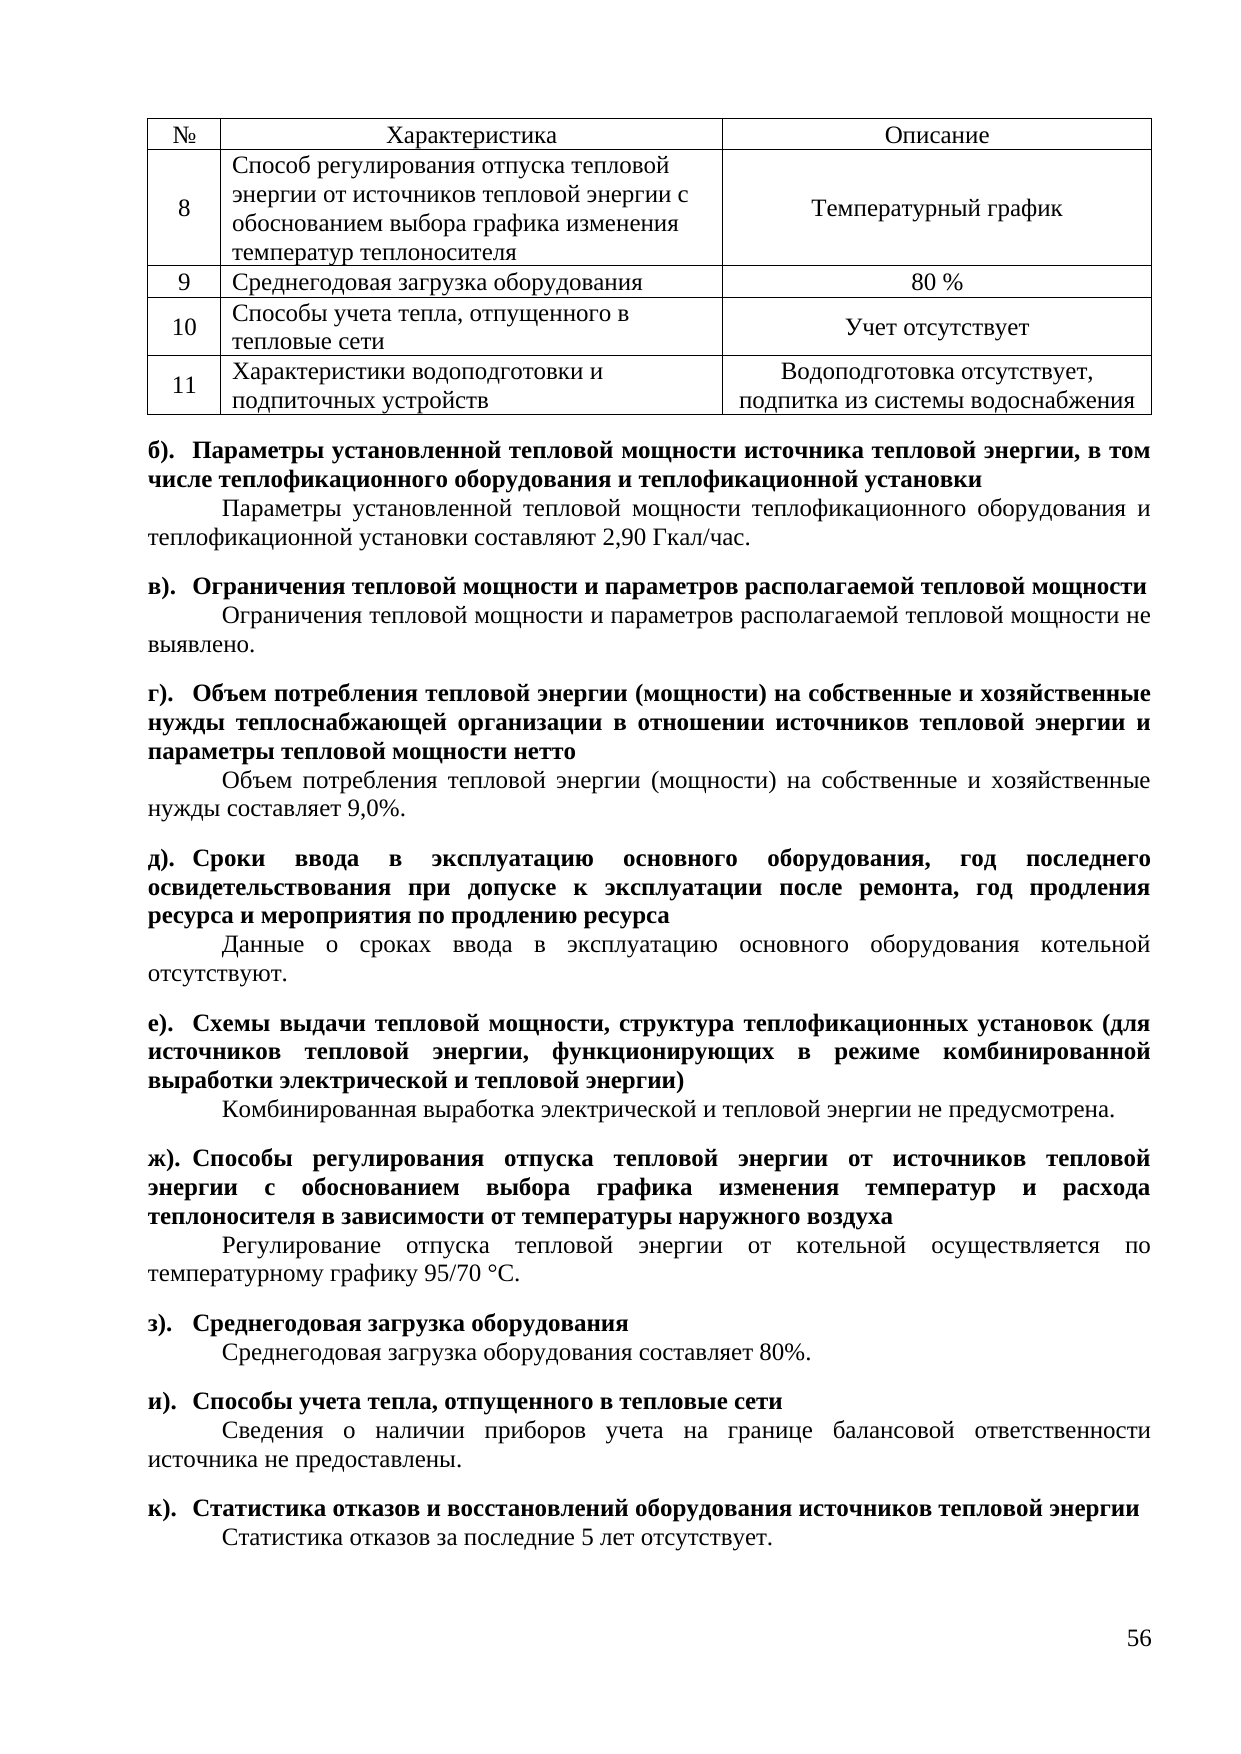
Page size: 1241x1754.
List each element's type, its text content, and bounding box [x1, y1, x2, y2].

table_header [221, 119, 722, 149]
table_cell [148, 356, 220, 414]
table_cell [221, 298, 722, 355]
subtitle Способы регулирования отпуска тепловой энергии от источников тепловой энергии с обоснованием выбора графика изменения температур и расхода теплоносителя в зависимости от температуры наружного воздуха [148, 1143, 1152, 1230]
subtitle Параметры установленной тепловой мощности источника тепловой энергии, в том числе теплофикационного оборудования и теплофикационной установки [148, 436, 1152, 493]
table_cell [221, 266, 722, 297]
text Ограничения тепловой мощности и параметров располагаемой тепловой мощности не выявлено. [148, 600, 1152, 658]
subtitle Ограничения тепловой мощности и параметров располагаемой тепловой мощности [148, 571, 1152, 600]
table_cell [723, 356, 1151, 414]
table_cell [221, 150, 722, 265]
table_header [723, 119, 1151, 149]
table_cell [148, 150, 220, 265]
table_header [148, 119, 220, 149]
text Регулирование отпуска тепловой энергии от котельной осуществляется по температурному графику 95/70 °С. [148, 1230, 1152, 1287]
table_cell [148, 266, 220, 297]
subtitle Объем потребления тепловой энергии (мощности) на собственные и хозяйственные нужды теплоснабжающей организации в отношении источников тепловой энергии и параметры тепловой мощности нетто [148, 678, 1152, 765]
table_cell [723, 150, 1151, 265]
text Объем потребления тепловой энергии (мощности) на собственные и хозяйственные нужды составляет 9,0%. [148, 765, 1152, 822]
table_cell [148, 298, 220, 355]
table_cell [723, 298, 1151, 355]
text Статистика отказов за последние 5 лет отсутствует. [148, 1522, 1152, 1551]
subtitle Среднегодовая загрузка оборудования [148, 1308, 1152, 1337]
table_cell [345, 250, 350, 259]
text Сведения о наличии приборов учета на границе балансовой ответственности источника не предоставлены. [148, 1415, 1152, 1473]
text Среднегодовая загрузка оборудования составляет 80%. [148, 1337, 1152, 1366]
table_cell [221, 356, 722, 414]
subtitle Сроки ввода в эксплуатацию основного оборудования, год последнего освидетельствования при допуске к эксплуатации после ремонта, год продления ресурса и мероприятия по продлению ресурса [148, 843, 1152, 929]
subtitle Способы учета тепла, отпущенного в тепловые сети [148, 1386, 1152, 1415]
subtitle Схемы выдачи тепловой мощности, структура теплофикационных установок (для источников тепловой энергии, функционирующих в режиме комбинированной выработки электрической и тепловой энергии) [148, 1008, 1152, 1094]
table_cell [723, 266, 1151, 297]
text Комбинированная выработка электрической и тепловой энергии не предусмотрена. [148, 1094, 1152, 1123]
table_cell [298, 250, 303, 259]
subtitle Статистика отказов и восстановлений оборудования источников тепловой энергии [148, 1493, 1152, 1522]
text Параметры установленной тепловой мощности теплофикационного оборудования и теплофикационной установки составляют 2,90 Гкал/час. [148, 493, 1152, 551]
text Данные о сроках ввода в эксплуатацию основного оборудования котельной отсутствуют. [148, 929, 1152, 987]
